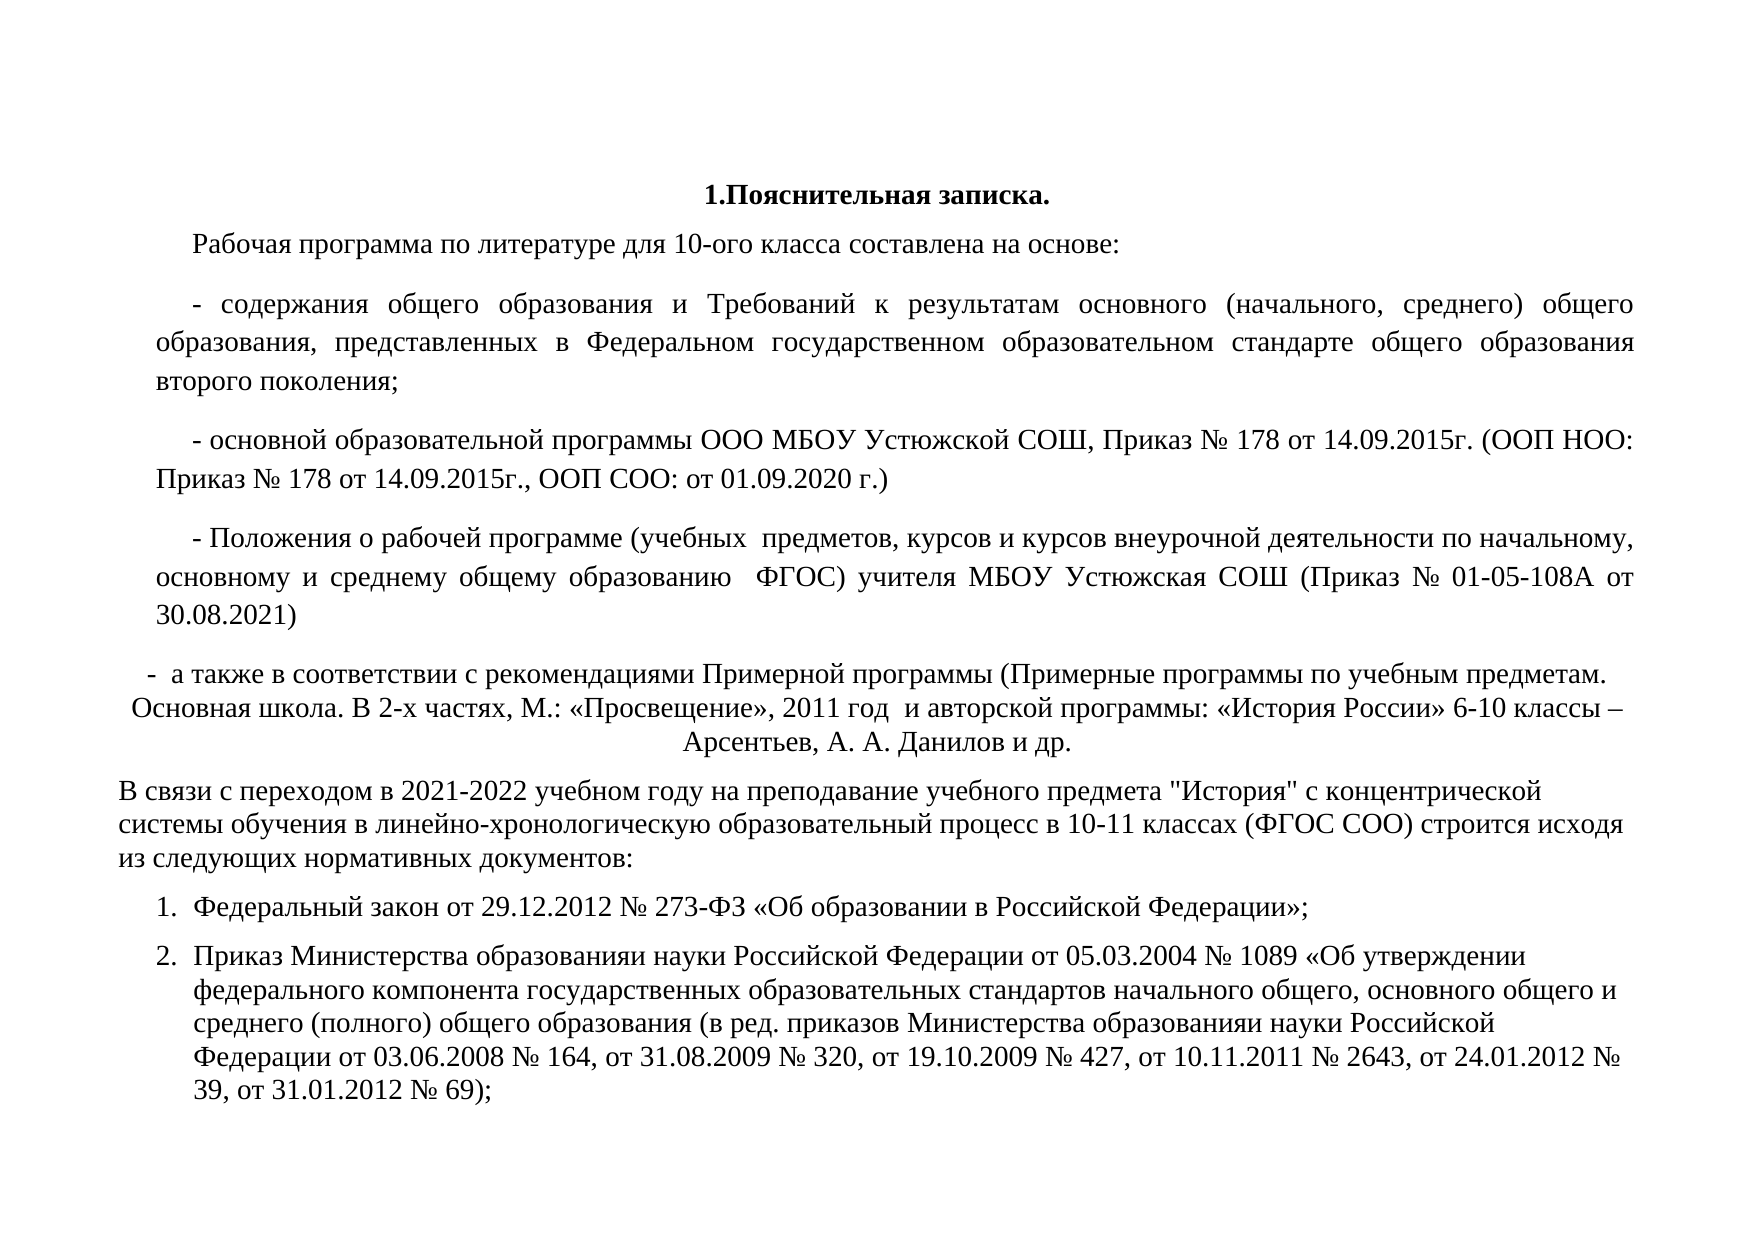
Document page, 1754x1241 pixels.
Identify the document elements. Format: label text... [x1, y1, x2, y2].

list Приказ Министерства образованияи науки Российской Федерации от 05.03.2004 № 1089 «Об утверждении федерального компонента государственных образовательных стандартов начального общего, основного общего и среднего (полного) общего образования (в ред. приказов Министерства образованияи науки Российской Федерации от 03.06.2008 № 164, от 31.08.2009 № 320, от 19.10.2009 № 427, от 10.11.2011 № 2643, от 24.01.2012 № 39, от 31.01.2012 № 69); [156, 938, 1636, 1106]
text - содержания общего образования и Требований к результатам основного (начального, среднего) общего образования, представленных в Федеральном государственном образовательном стандарте общего образования второго поколения; [156, 286, 1636, 396]
text - Положения о рабочей программе (учебных предметов, курсов и курсов внеурочной деятельности по начальному, основному и среднему общему образованию ФГОС) учителя МБОУ Устюжская СОШ (Приказ № 01-05-108А от 30.08.2021) [156, 520, 1636, 631]
text 1.Пояснительная записка. [118, 177, 1636, 211]
text Рабочая программа по литературе для 10-ого класса составлена на основе: [156, 226, 841, 260]
list Федеральный закон от 29.12.2012 № 273-ФЗ «Об образовании в Российской Федерации»; [156, 889, 1636, 923]
text В связи с переходом в 2021-2022 учебном году на преподавание учебного предмета "История" с концентрической системы обучения в линейно-хронологическую образовательный процесс в 10-11 классах (ФГОС СОО) строится исходя из следующих нормативных документов: [118, 773, 1636, 873]
text - основной образовательной программы ООО МБОУ Устюжской СОШ, Приказ № 178 от 14.09.2015г. (ООП НОО: Приказ № 178 от 14.09.2015г., ООП СОО: от 01.09.2020 г.) [156, 422, 1636, 494]
text Рабочая программа по литературе для 10-ого класса составлена на основе: [848, 226, 1636, 260]
text - а также в соответствии с рекомендациями Примерной программы (Примерные программы по учебным предметам. Основная школа. В 2-х частях, М.: «Просвещение», 2011 год и авторской программы: «История России» 6-10 классы – Арсентьев, А. А. Данилов и др. [118, 657, 1636, 757]
